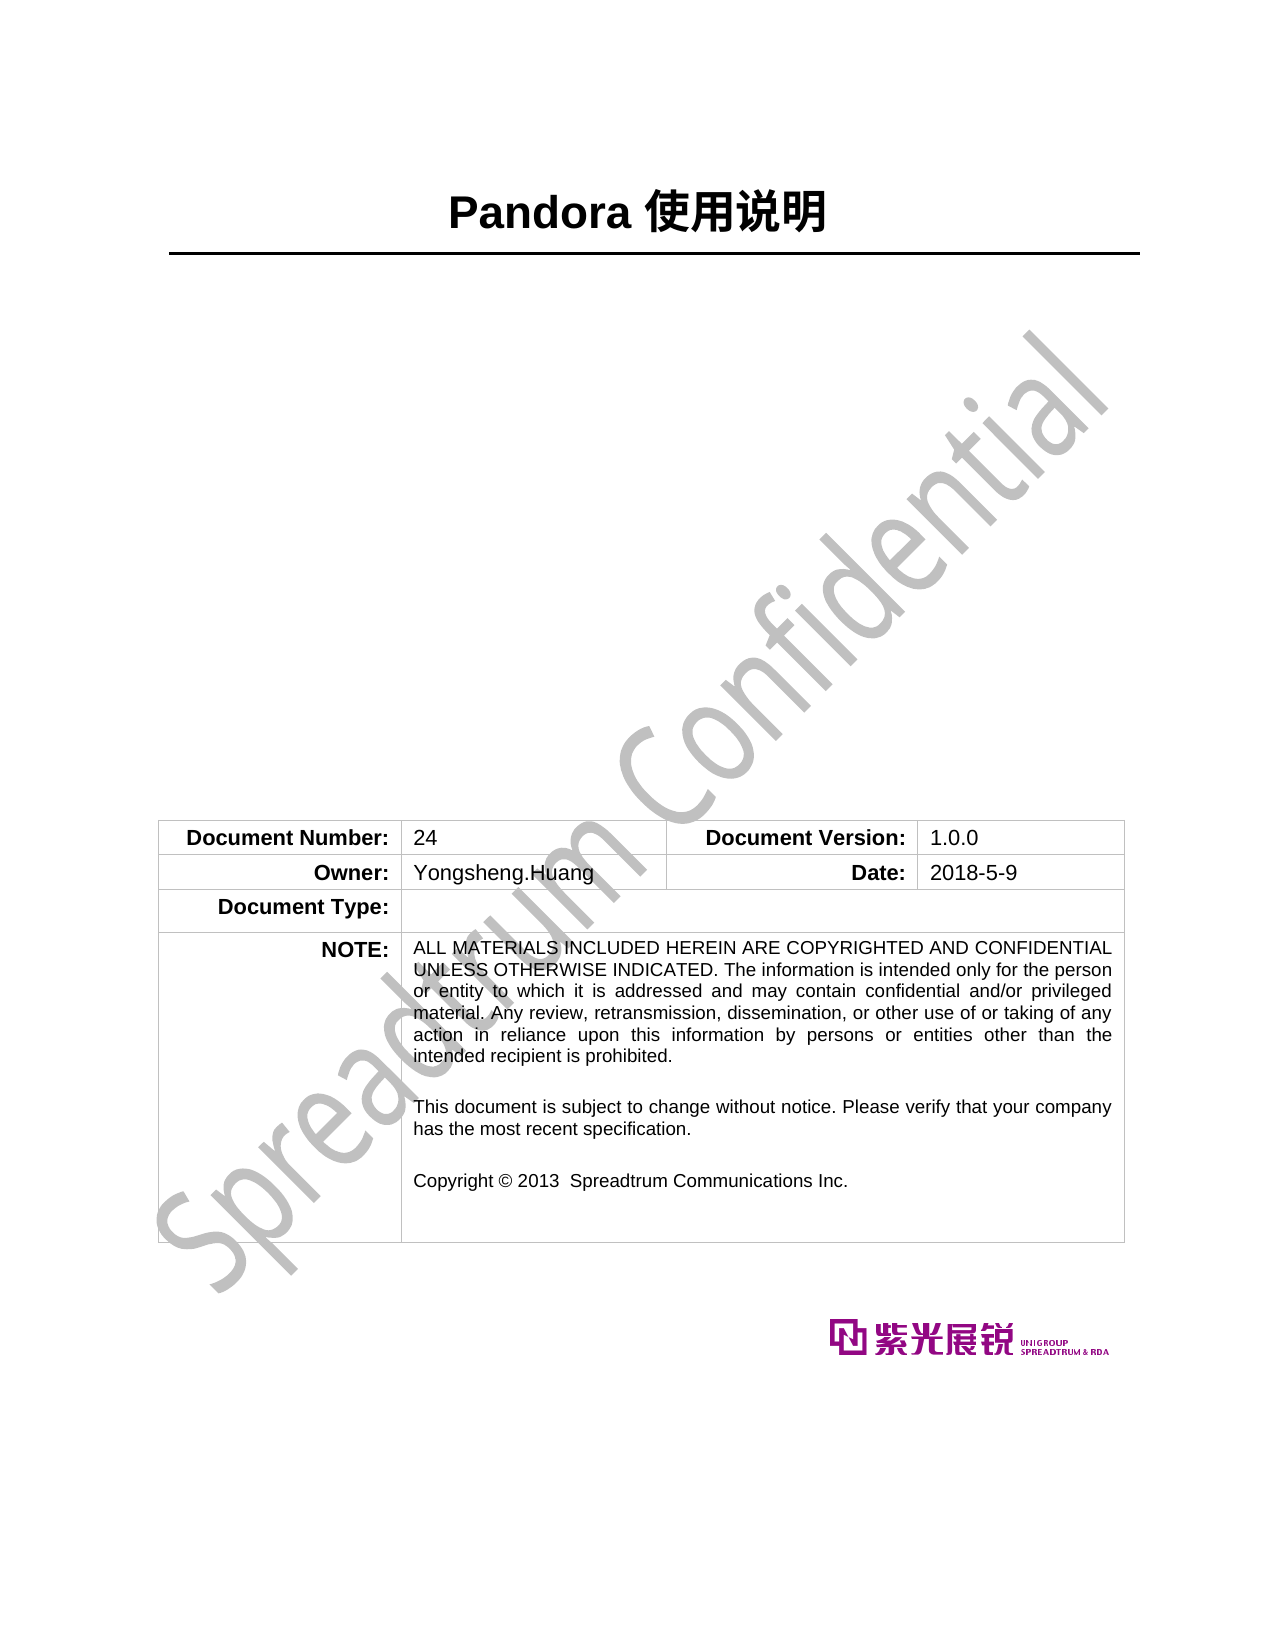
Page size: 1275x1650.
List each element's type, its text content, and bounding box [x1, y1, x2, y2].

table_header Document Number: [159, 821, 401, 854]
table_cell Yongsheng.Huang [402, 855, 666, 889]
table_header Document Version: [667, 821, 917, 854]
table_cell Document Type: [159, 890, 401, 932]
table_cell NOTE: [159, 933, 401, 1242]
title Pandora 使用说明 [150, 175, 1125, 241]
table_cell Date: [667, 855, 917, 889]
table_cell [402, 890, 1124, 932]
picture [816, 1305, 1125, 1378]
table_header 24 [402, 821, 666, 854]
table_cell 2018-5-9 [918, 855, 1124, 889]
table_header 1.0.0 [918, 821, 1124, 854]
table_cell ALL MATERIALS INCLUDED HEREIN ARE COPYRIGHTED AND CONFIDENTIAL UNLESS OTHERWISE INDICATED. The information is intended only for the person or entity to which it is addressed and may contain confidential and/or privileged material. Any review, retransmission, dissemination, or other use of or taking of any action in reliance upon this information by persons or entities other than the intended recipient is prohibited. This document is subject to change without notice. Please verify that your company has the most recent specification. Copyright © 2013 Spreadtrum Communications Inc. [402, 933, 1124, 1242]
table_cell Owner: [159, 855, 401, 889]
